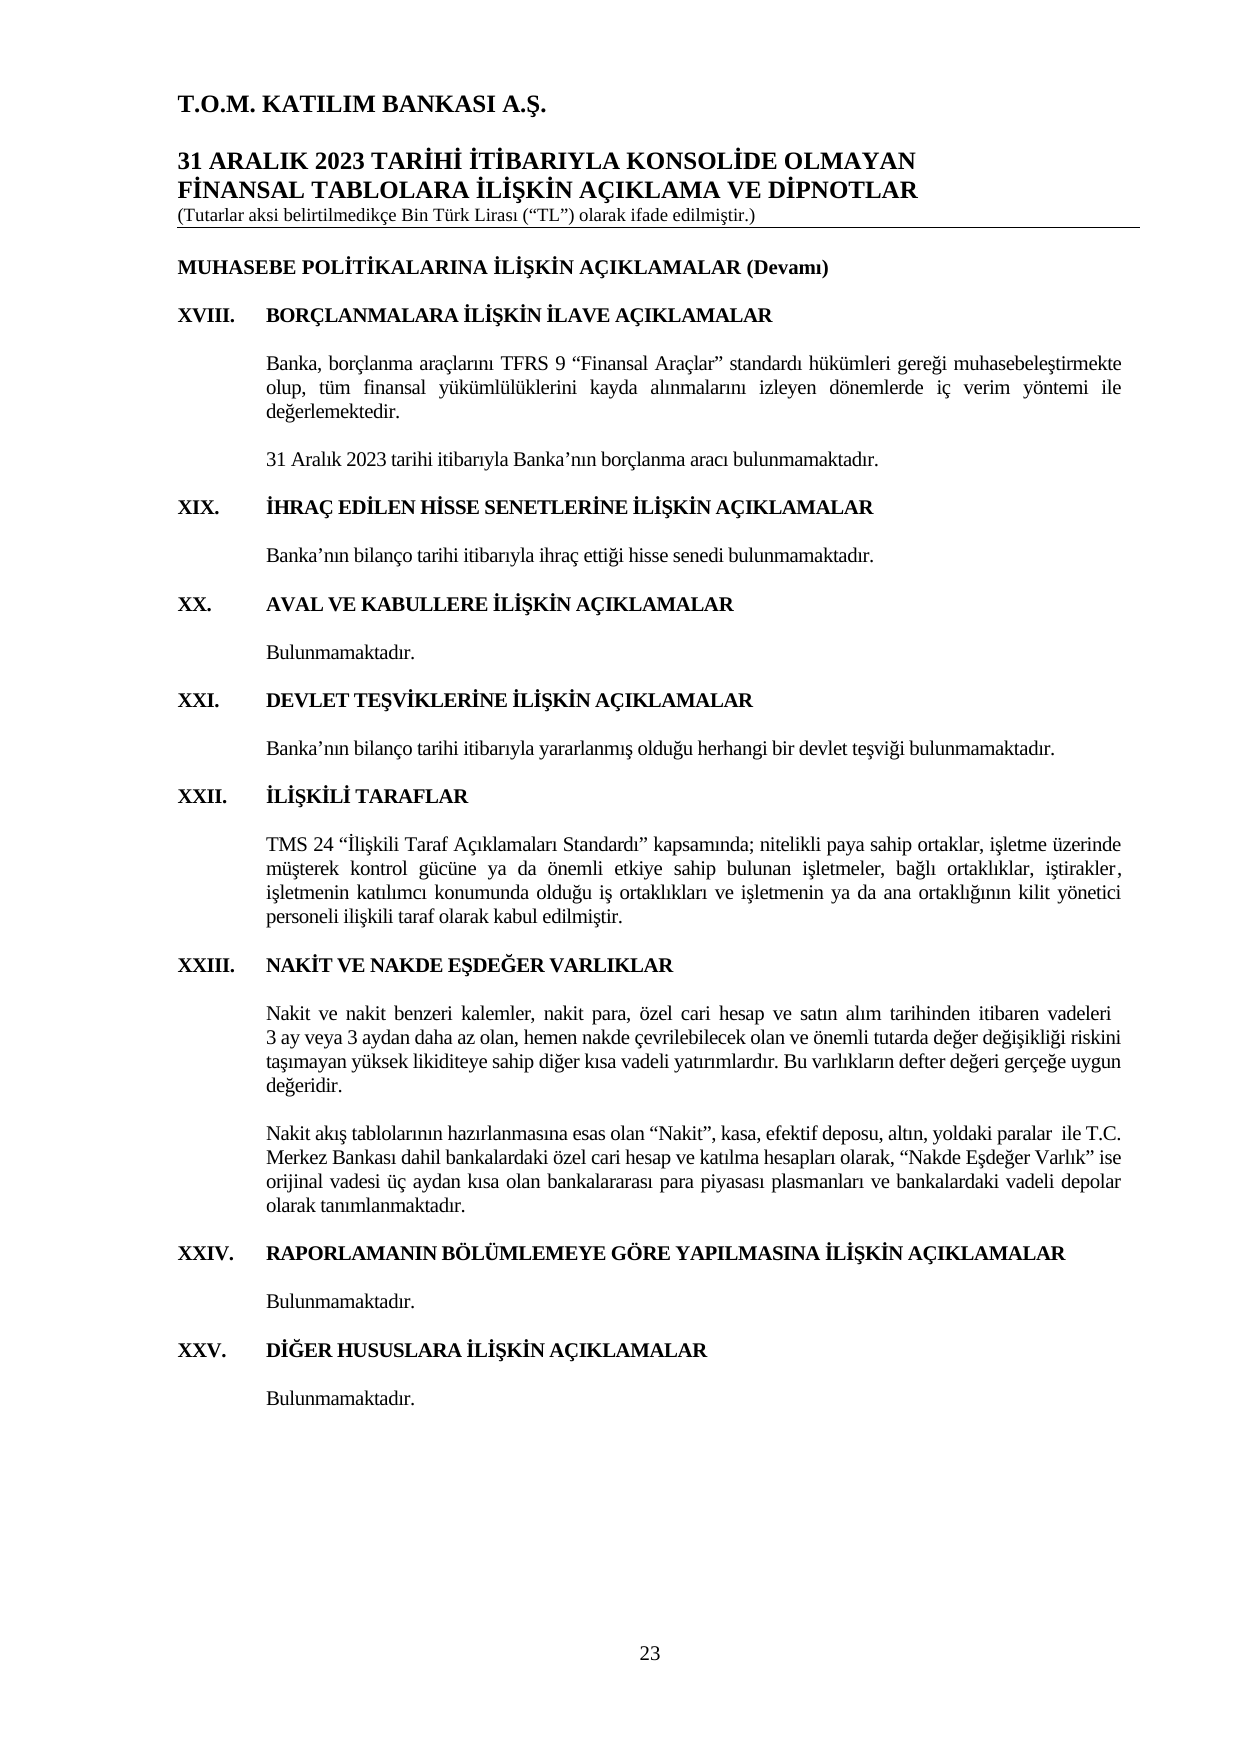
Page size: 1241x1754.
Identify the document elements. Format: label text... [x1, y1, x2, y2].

text Bulunmamaktadır. [266, 640, 1122, 664]
text XXII. İLİŞKİLİ TARAFLAR [177, 784, 1122, 808]
text TMS 24 “İlişkili Taraf Açıklamaları Standardı” kapsamında; nitelikli paya sahip ortaklar, işletme üzerinde müşterek kontrol gücüne ya da önemli etkiye sahip bulunan işletmeler, bağlı ortaklıklar, iştirakler, işletmenin katılımcı konumunda olduğu iş ortaklıkları ve işletmenin ya da ana ortaklığının kilit yönetici personeli ilişkili taraf olarak kabul edilmiştir. [177, 832, 1122, 928]
text XIX. İHRAÇ EDİLEN HİSSE SENETLERİNE İLİŞKİN AÇIKLAMALAR [177, 495, 1122, 519]
text Nakit ve nakit benzeri kalemler, nakit para, özel cari hesap ve satın alım tarihinden itibaren vadeleri 3 ay veya 3 aydan daha az olan, hemen nakde çevrilebilecek olan ve önemli tutarda değer değişikliği riskini taşımayan yüksek likiditeye sahip diğer kısa vadeli yatırımlardır. Bu varlıkların defter değeri gerçeğe uygun değeridir. [266, 1001, 1122, 1097]
text XXIII. NAKİT VE NAKDE EŞDEĞER VARLIKLAR [177, 952, 1122, 977]
text Banka’nın bilanço tarihi itibarıyla yararlanmış olduğu herhangi bir devlet teşviği bulunmamaktadır. [266, 736, 1122, 760]
text XXV. DİĞER HUSUSLARA İLİŞKİN AÇIKLAMALAR [177, 1337, 1122, 1362]
text XXI. DEVLET TEŞVİKLERİNE İLİŞKİN AÇIKLAMALAR [177, 688, 1122, 712]
text Banka’nın bilanço tarihi itibarıyla ihraç ettiği hisse senedi bulunmamaktadır. [266, 543, 1122, 567]
text XXIV. RAPORLAMANIN BÖLÜMLEMEYE GÖRE YAPILMASINA İLİŞKİN AÇIKLAMALAR [177, 1241, 1122, 1265]
list MUHASEBE POLİTİKALARINA İLİŞKİN AÇIKLAMALAR (Devamı) [177, 255, 1122, 279]
text Bulunmamaktadır. [266, 1386, 1122, 1410]
text XX. AVAL VE KABULLERE İLİŞKİN AÇIKLAMALAR [177, 592, 1122, 616]
text XVIII. BORÇLANMALARA İLİŞKİN İLAVE AÇIKLAMALAR [177, 303, 1122, 327]
text 31 Aralık 2023 tarihi itibarıyla Banka’nın borçlanma aracı bulunmamaktadır. [266, 447, 1122, 471]
text Banka, borçlanma araçlarını TFRS 9 “Finansal Araçlar” standardı hükümleri gereği muhasebeleştirmekte olup, tüm finansal yükümlülüklerini kayda alınmalarını izleyen dönemlerde iç verim yöntemi ile değerlemektedir. [266, 351, 1122, 423]
text Nakit akış tablolarının hazırlanmasına esas olan “Nakit”, kasa, efektif deposu, altın, yoldaki paralar ile T.C. Merkez Bankası dahil bankalardaki özel cari hesap ve katılma hesapları olarak, “Nakde Eşdeğer Varlık” ise orijinal vadesi üç aydan kısa olan bankalararası para piyasası plasmanları ve bankalardaki vadeli depolar olarak tanımlanmaktadır. [266, 1121, 1122, 1217]
text Bulunmamaktadır. [266, 1289, 1122, 1313]
